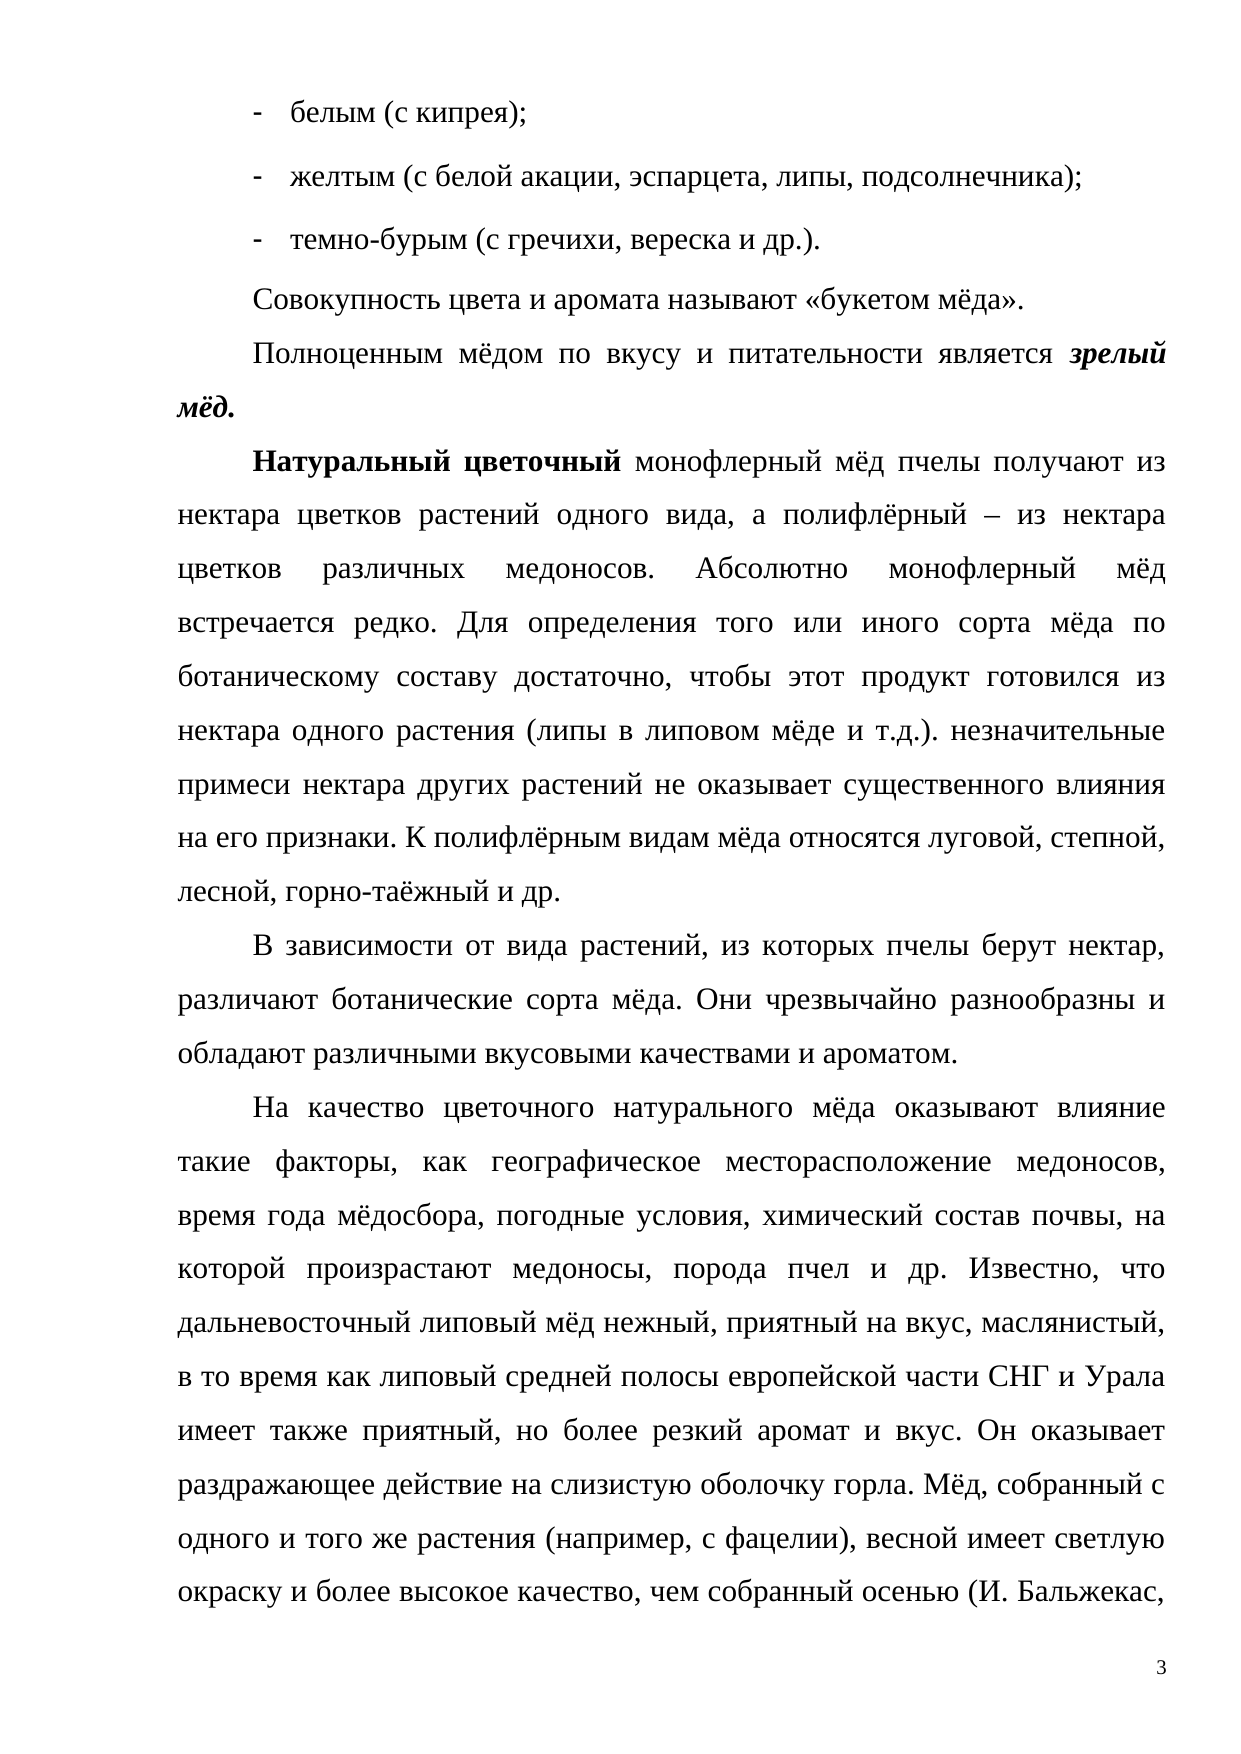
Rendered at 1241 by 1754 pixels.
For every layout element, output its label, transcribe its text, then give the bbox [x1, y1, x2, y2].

list темно-бурым (с гречихи, вереска и др.). [177, 216, 1166, 259]
text Натуральный цветочный монофлерный мёд пчелы получают из нектара цветков растений одного вида, а полифлёрный – из нектара цветков различных медоносов. Абсолютно монофлерный мёд встречается редко. Для определения того или иного сорта мёда по ботаническому составу достаточно, чтобы этот продукт готовился из нектара одного растения (липы в липовом мёде и т.д.). незначительные примеси нектара других растений не оказывает существенного влияния на его признаки. К полифлёрным видам мёда относятся луговой, степной, лесной, горно-таёжный и др. [177, 442, 1166, 908]
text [177, 1088, 1166, 1609]
text Совокупность цвета и аромата называют «букетом мёда». [177, 280, 1166, 316]
text Полноценным мёдом по вкусу и питательности является зрелый мёд. [177, 334, 1166, 424]
list белым (с кипрея); [177, 89, 1166, 131]
list желтым (с белой акации, эспарцета, липы, подсолнечника); [177, 152, 1166, 195]
text В зависимости от вида растений, из которых пчелы берут нектар, различают ботанические сорта мёда. Они чрезвычайно разнообразны и обладают различными вкусовыми качествами и ароматом. [177, 926, 1166, 1070]
